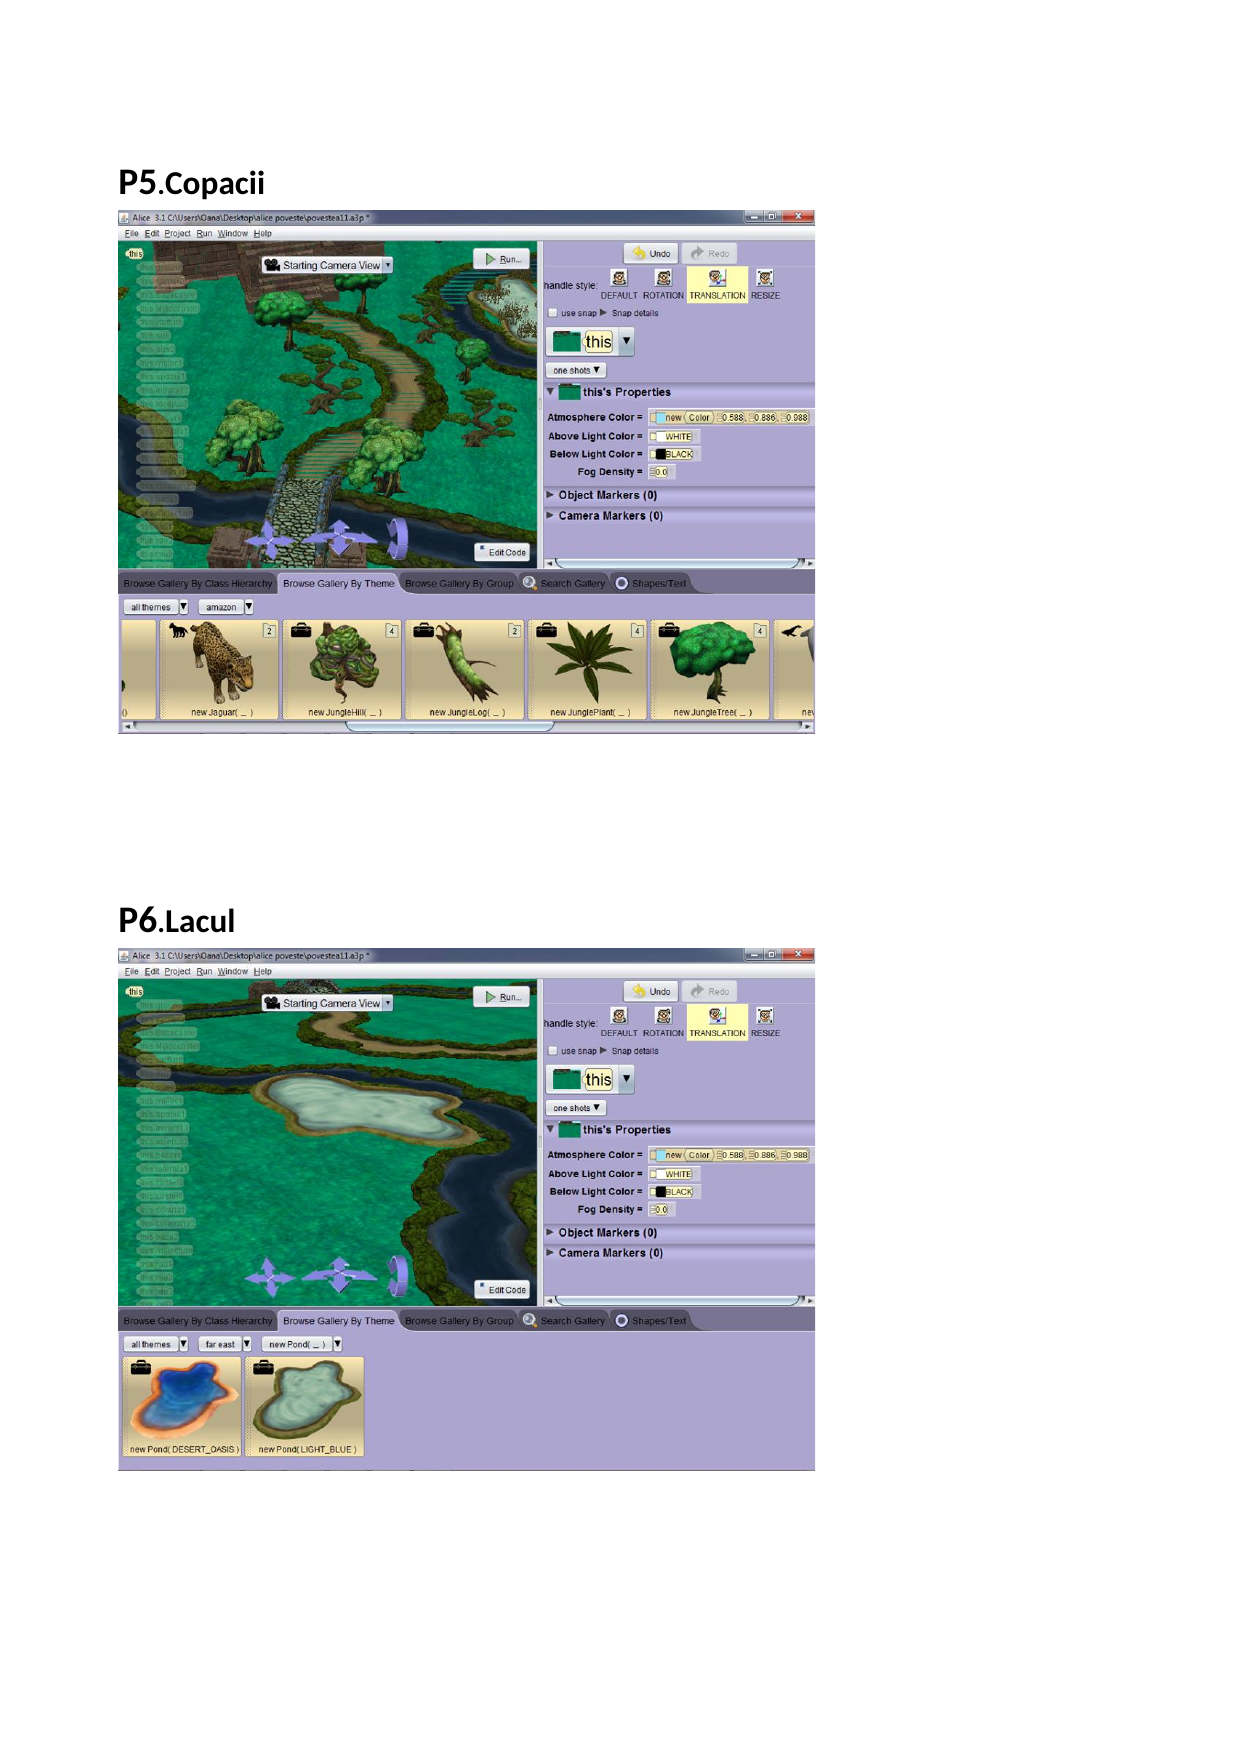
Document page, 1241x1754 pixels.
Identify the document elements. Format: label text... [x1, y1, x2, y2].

list P6.Lacul [118, 896, 1063, 942]
list P5.Copacii [118, 158, 1063, 204]
picture [118, 210, 815, 734]
picture [118, 948, 815, 1471]
